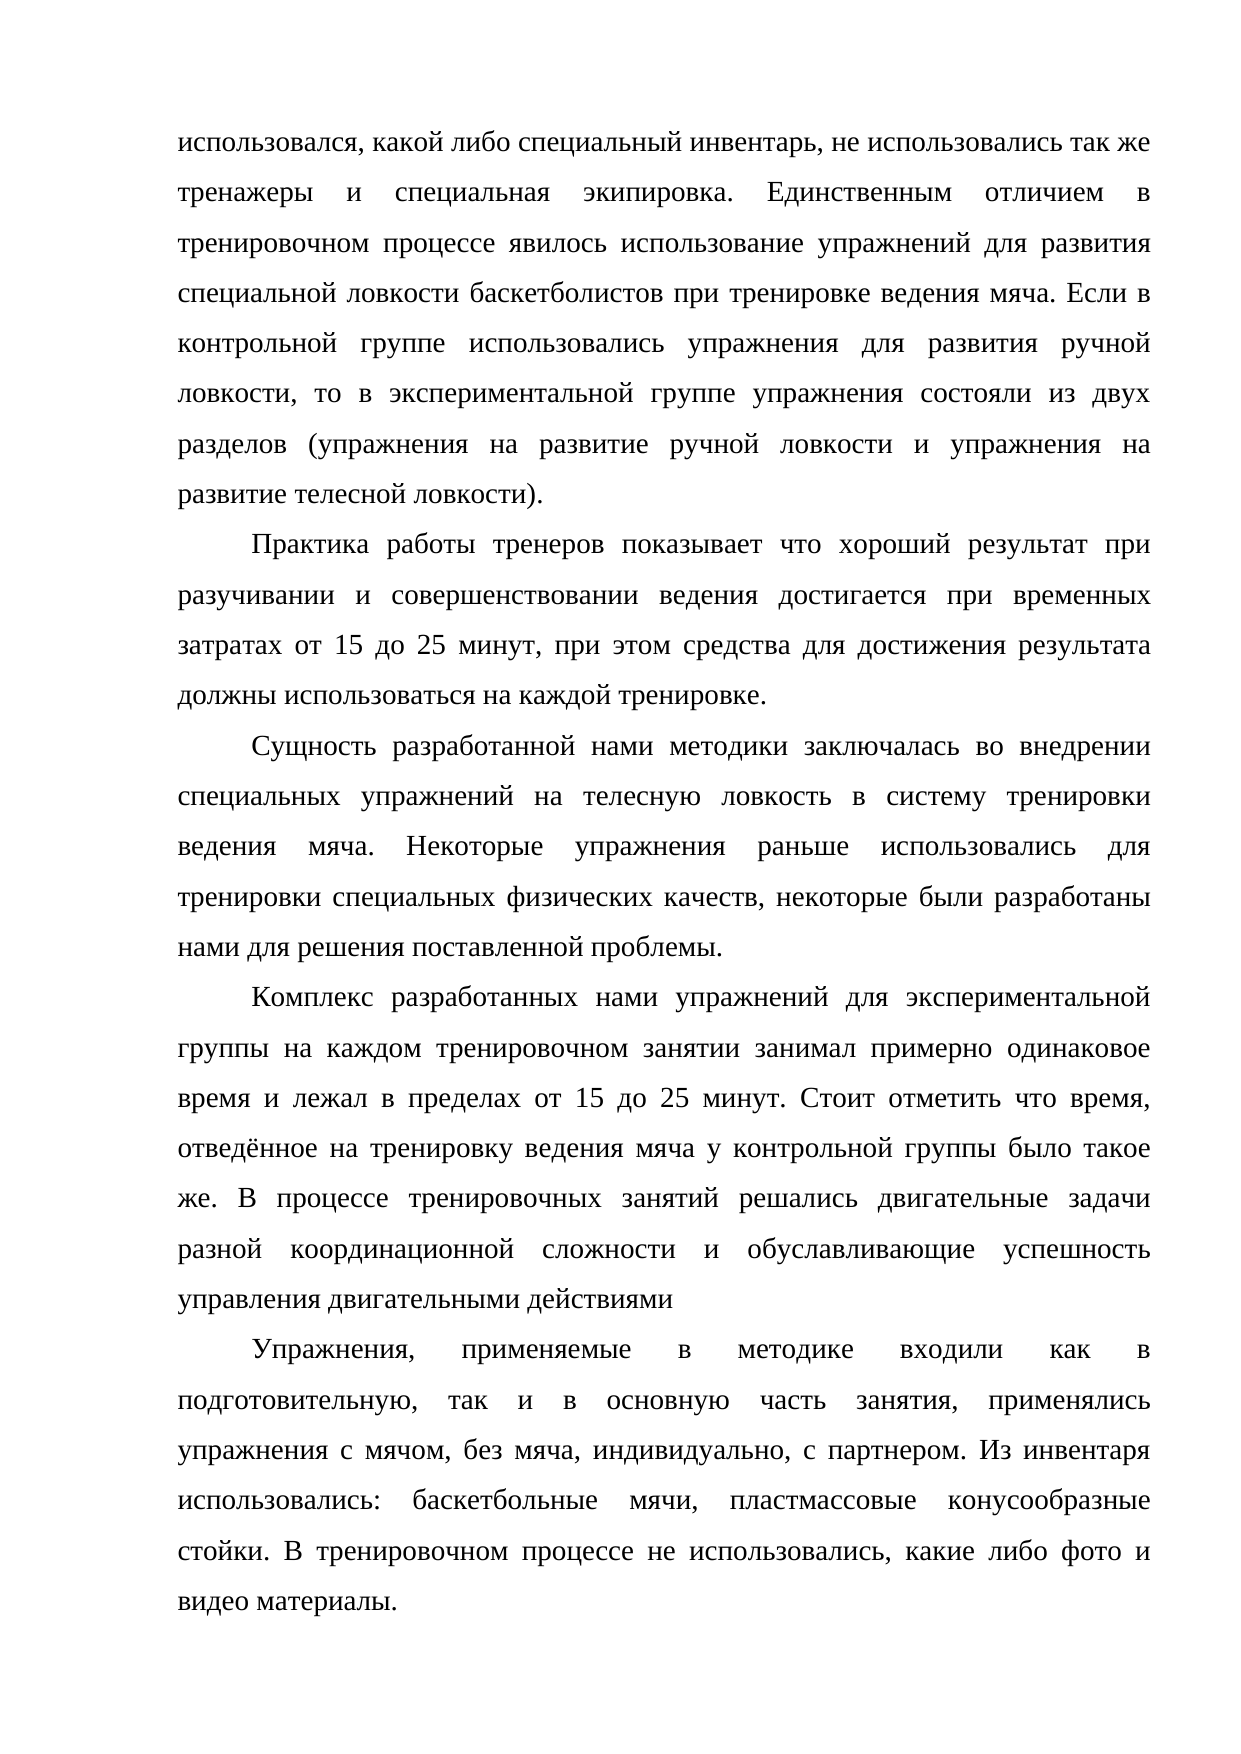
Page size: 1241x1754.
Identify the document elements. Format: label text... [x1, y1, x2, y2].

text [177, 124, 1152, 510]
text Комплекс разработанных нами упражнений для экспериментальной группы на каждом тренировочном занятии занимал примерно одинаковое время и лежал в пределах от 15 до 25 минут. Стоит отметить что время, отведённое на тренировку ведения мяча у контрольной группы было такое же. В процессе тренировочных занятий решались двигательные задачи разной координационной сложности и обуславливающие успешность управления двигательными действиями [177, 979, 1152, 1315]
text Сущность разработанной нами методики заключалась во внедрении специальных упражнений на телесную ловкость в систему тренировки ведения мяча. Некоторые упражнения раньше использовались для тренировки специальных физических качеств, некоторые были разработаны нами для решения поставленной проблемы. [177, 728, 1152, 963]
text Практика работы тренеров показывает что хороший результат при разучивании и совершенствовании ведения достигается при временных затратах от 15 до 25 минут, при этом средства для достижения результата должны использоваться на каждой тренировке. [177, 527, 1152, 711]
text Упражнения, применяемые в методике входили как в подготовительную, так и в основную часть занятия, применялись упражнения с мячом, без мяча, индивидуально, с партнером. Из инвентаря использовались: баскетбольные мячи, пластмассовые конусообразные стойки. В тренировочном процессе не использовались, какие либо фото и видео материалы. [177, 1332, 1152, 1617]
